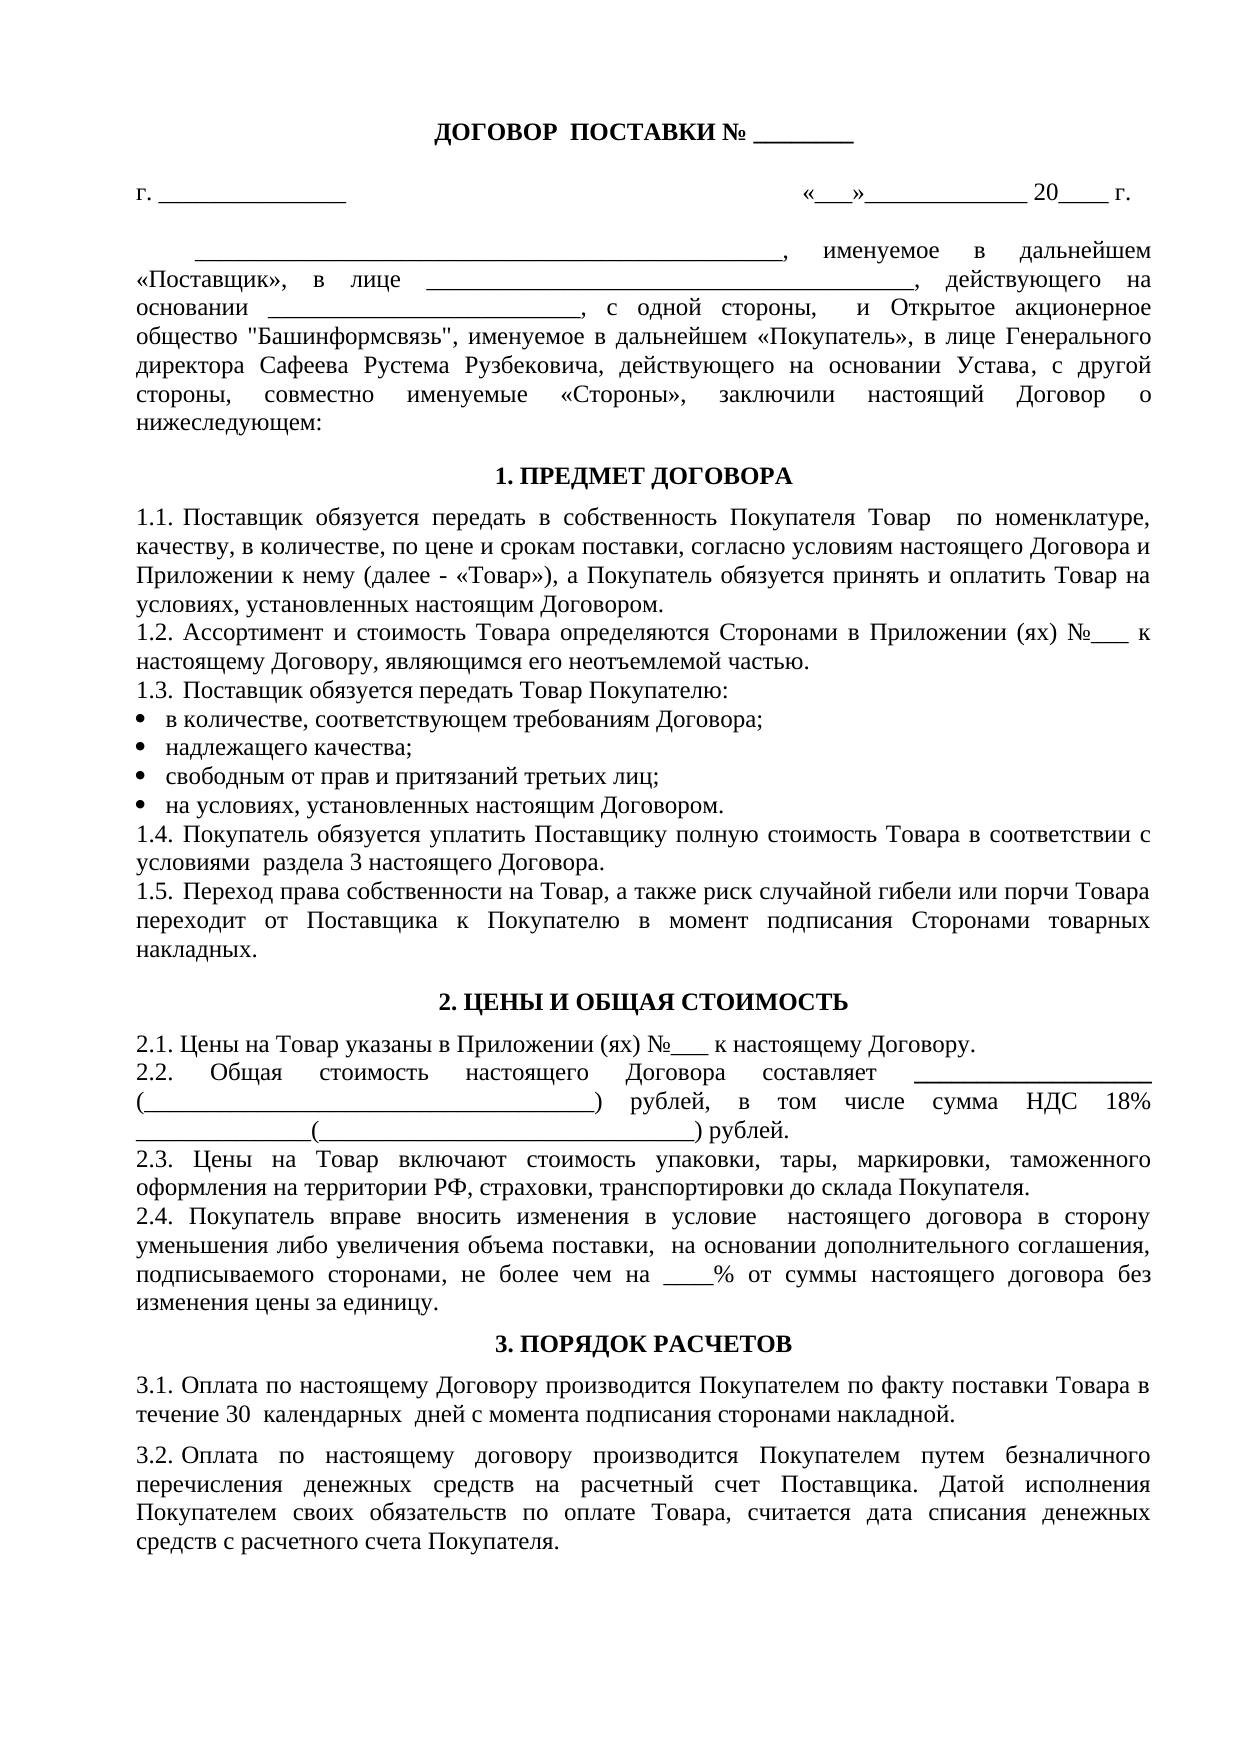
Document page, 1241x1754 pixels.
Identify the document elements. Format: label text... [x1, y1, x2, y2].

text 2.2. Общая стоимость настоящего Договора составляет ___________________ (____________________________________) рублей, в том числе сумма НДС 18% ______________(______________________________) рублей. [136, 1057, 1152, 1144]
list 2.1. Цены на Товар указаны в Приложении (ях) №___ к настоящему Договору. [136, 1029, 1152, 1057]
list Оплата по настоящему договору производится Покупателем путем безналичного перечисления денежных средств на расчетный счет Поставщика. Датой исполнения Покупателем своих обязательств по оплате Товара, считается дата списания денежных средств с расчетного счета Покупателя. [136, 1440, 1152, 1555]
list на условиях, установленных настоящим Договором. [136, 790, 1152, 819]
text 3. ПОРЯДОК РАСЧЕТОВ [136, 1329, 1152, 1357]
list 2.4. Покупатель вправе вносить изменения в условие настоящего договора в сторону уменьшения либо увеличения объема поставки, на основании дополнительного соглашения, подписываемого сторонами, не более чем на ____% от суммы настоящего договора без изменения цены за единицу. [136, 1201, 1152, 1316]
list 2.3. Цены на Товар включают стоимость упаковки, тары, маркировки, таможенного оформления на территории РФ, страховки, транспортировки до склада Покупателя. [136, 1144, 1152, 1201]
list в количестве, соответствующем требованиям Договора; [136, 704, 1152, 732]
text ДОГОВОР ПОСТАВКИ № ________ [136, 117, 1152, 146]
list Покупатель обязуется уплатить Поставщику полную стоимость Товара в соответствии с условиями раздела 3 настоящего Договора. [136, 819, 1152, 876]
text _______________________________________________, именуемое в дальнейшем «Поставщик», в лице _______________________________________, действующего на основании _________________________, с одной стороны, и Открытое акционерное общество "Башинформсвязь", именуемое в дальнейшем «Покупатель», в лице Генерального директора Сафеева Рустема Рузбековича, действующего на основании Устава, с другой стороны, совместно именуемые «Стороны», заключили настоящий Договор о нижеследующем: [136, 235, 1152, 436]
list Поставщик обязуется передать в собственность Покупателя Товар по номенклатуре, качеству, в количестве, по цене и срокам поставки, согласно условиям настоящего Договора и Приложении к нему (далее - «Товар»), а Покупатель обязуется принять и оплатить Товар на условиях, установленных настоящим Договором. [136, 502, 1152, 617]
text 1. ПРЕДМЕТ ДОГОВОРА [136, 461, 1152, 490]
list Ассортимент и стоимость Товара определяются Сторонами в Приложении (ях) №___ к настоящему Договору, являющимся его неотъемлемой частью. [136, 617, 1152, 675]
text 2. ЦЕНЫ И ОБЩАЯ СТОИМОСТЬ [136, 987, 1152, 1016]
list Оплата по настоящему Договору производится Покупателем по факту поставки Товара в течение 30 календарных дней с момента подписания сторонами накладной. [136, 1370, 1152, 1427]
list свободным от прав и притязаний третьих лиц; [136, 761, 1152, 790]
list Переход права собственности на Товар, а также риск случайной гибели или порчи Товара переходит от Поставщика к Покупателю в момент подписания Сторонами товарных накладных. [136, 876, 1152, 962]
list надлежащего качества; [136, 732, 1152, 761]
list Поставщик обязуется передать Товар Покупателю: [136, 675, 1152, 704]
text г. _______________ «___»_____________ 20____ г. [136, 177, 1152, 206]
